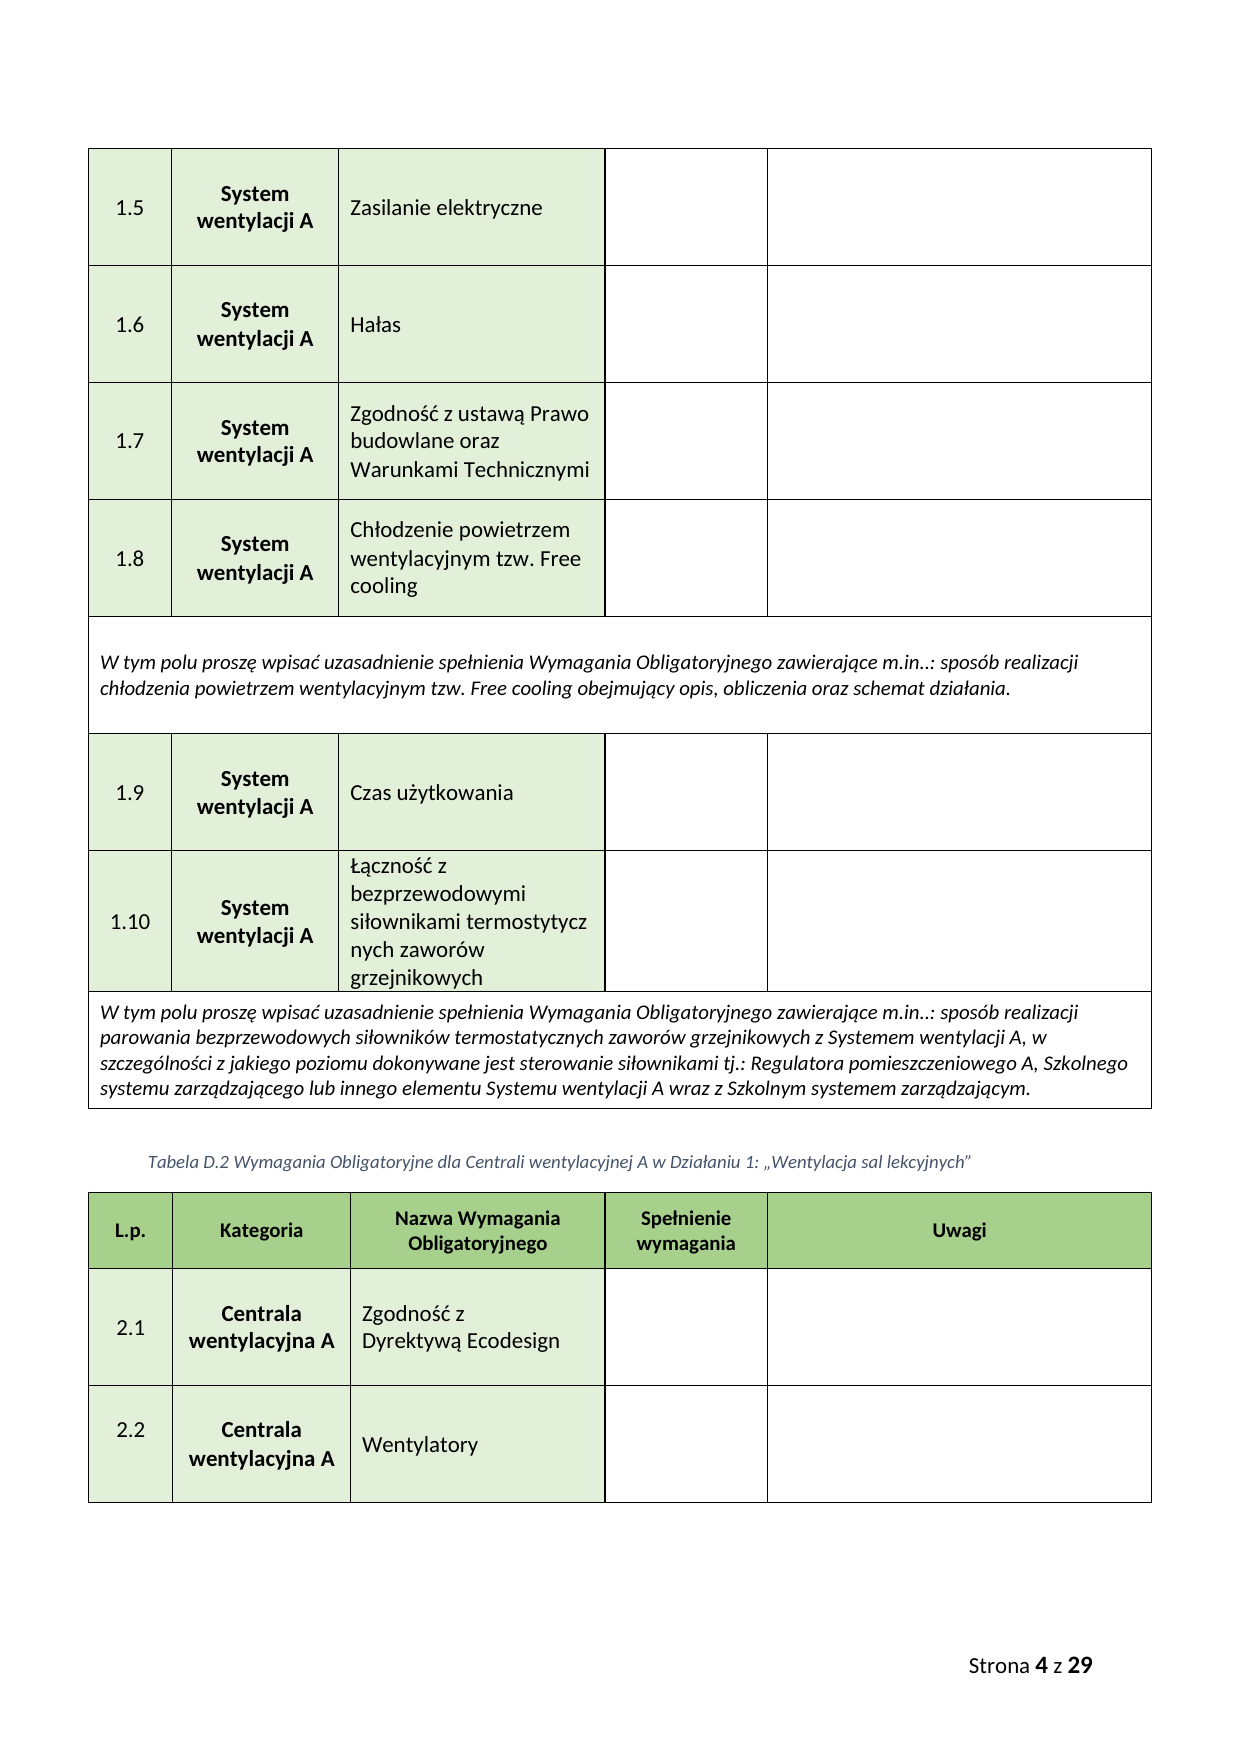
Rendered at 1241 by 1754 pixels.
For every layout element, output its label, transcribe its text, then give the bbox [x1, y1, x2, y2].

table_cell W tym polu proszę wpisać uzasadnienie spełnienia Wymagania Obligatoryjnego zawierające m.in..: sposób realizacji parowania bezprzewodowych siłowników termostatycznych zaworów grzejnikowych z Systemem wentylacji A, w szczególności z jakiego poziomu dokonywane jest sterowanie siłownikami tj.: Regulatora pomieszczeniowego A, Szkolnego systemu zarządzającego lub innego elementu Systemu wentylacji A wraz z Szkolnym systemem zarządzającym. [89, 992, 1151, 1108]
table_header Nazwa Wymagania Obligatoryjnego [351, 1193, 604, 1268]
table_cell 1.10 [89, 851, 171, 991]
table_cell 2.2 [89, 1386, 172, 1502]
table_header Uwagi [768, 1193, 1151, 1268]
table_cell 2.1 [89, 1269, 172, 1385]
table_cell [768, 149, 1151, 265]
table_cell [768, 1269, 1151, 1385]
table_header L.p. [89, 1193, 172, 1268]
table_cell Łączność z bezprzewodowymi siłownikami termostytycznych zaworów grzejnikowych [339, 851, 604, 991]
table_header Kategoria [173, 1193, 350, 1268]
text Tabela D.2 Wymagania Obligatoryjne dla Centrali wentylacyjnej A w Działaniu 1: „Wentylacja sal lekcyjnych” [148, 1150, 1092, 1173]
table_cell Centrala wentylacyjna A [173, 1386, 350, 1502]
table_cell W tym polu proszę wpisać uzasadnienie spełnienia Wymagania Obligatoryjnego zawierające m.in..: sposób realizacji chłodzenia powietrzem wentylacyjnym tzw. Free cooling obejmujący opis, obliczenia oraz schemat działania. [89, 617, 1151, 733]
table_cell 1.5 [89, 149, 171, 265]
table_header Spełnienie wymagania [606, 1193, 767, 1268]
table_cell [768, 1386, 1151, 1502]
table_cell Centrala wentylacyjna A [173, 1269, 350, 1385]
table_cell System wentylacji A [172, 500, 338, 616]
table_cell Hałas [339, 266, 604, 382]
table_cell System wentylacji A [172, 734, 338, 850]
table_cell [606, 1386, 767, 1502]
table_cell [606, 1269, 767, 1385]
table_cell [768, 851, 1151, 991]
table_cell [606, 266, 767, 382]
table_cell 1.7 [89, 383, 171, 499]
table_cell System wentylacji A [172, 149, 338, 265]
table_cell [606, 734, 767, 850]
table_cell Wentylatory [351, 1386, 604, 1502]
table_cell 1.9 [89, 734, 171, 850]
table_cell [768, 383, 1151, 499]
table_cell Chłodzenie powietrzem wentylacyjnym tzw. Free cooling [339, 500, 604, 616]
table_cell Czas użytkowania [339, 734, 604, 850]
table_cell [606, 383, 767, 499]
table_cell System wentylacji A [172, 851, 338, 991]
table_cell 1.6 [89, 266, 171, 382]
table_cell [768, 266, 1151, 382]
table_cell Zasilanie elektryczne [339, 149, 604, 265]
table_cell [606, 149, 767, 265]
table_cell [768, 500, 1151, 616]
table_cell Zgodność z Dyrektywą Ecodesign [351, 1269, 604, 1385]
table_cell [606, 500, 767, 616]
table_cell 1.8 [89, 500, 171, 616]
table_cell [768, 734, 1151, 850]
table_cell System wentylacji A [172, 383, 338, 499]
table_cell Zgodność z ustawą Prawo budowlane oraz Warunkami Technicznymi [339, 383, 604, 499]
table_cell System wentylacji A [172, 266, 338, 382]
table_cell [606, 851, 767, 991]
